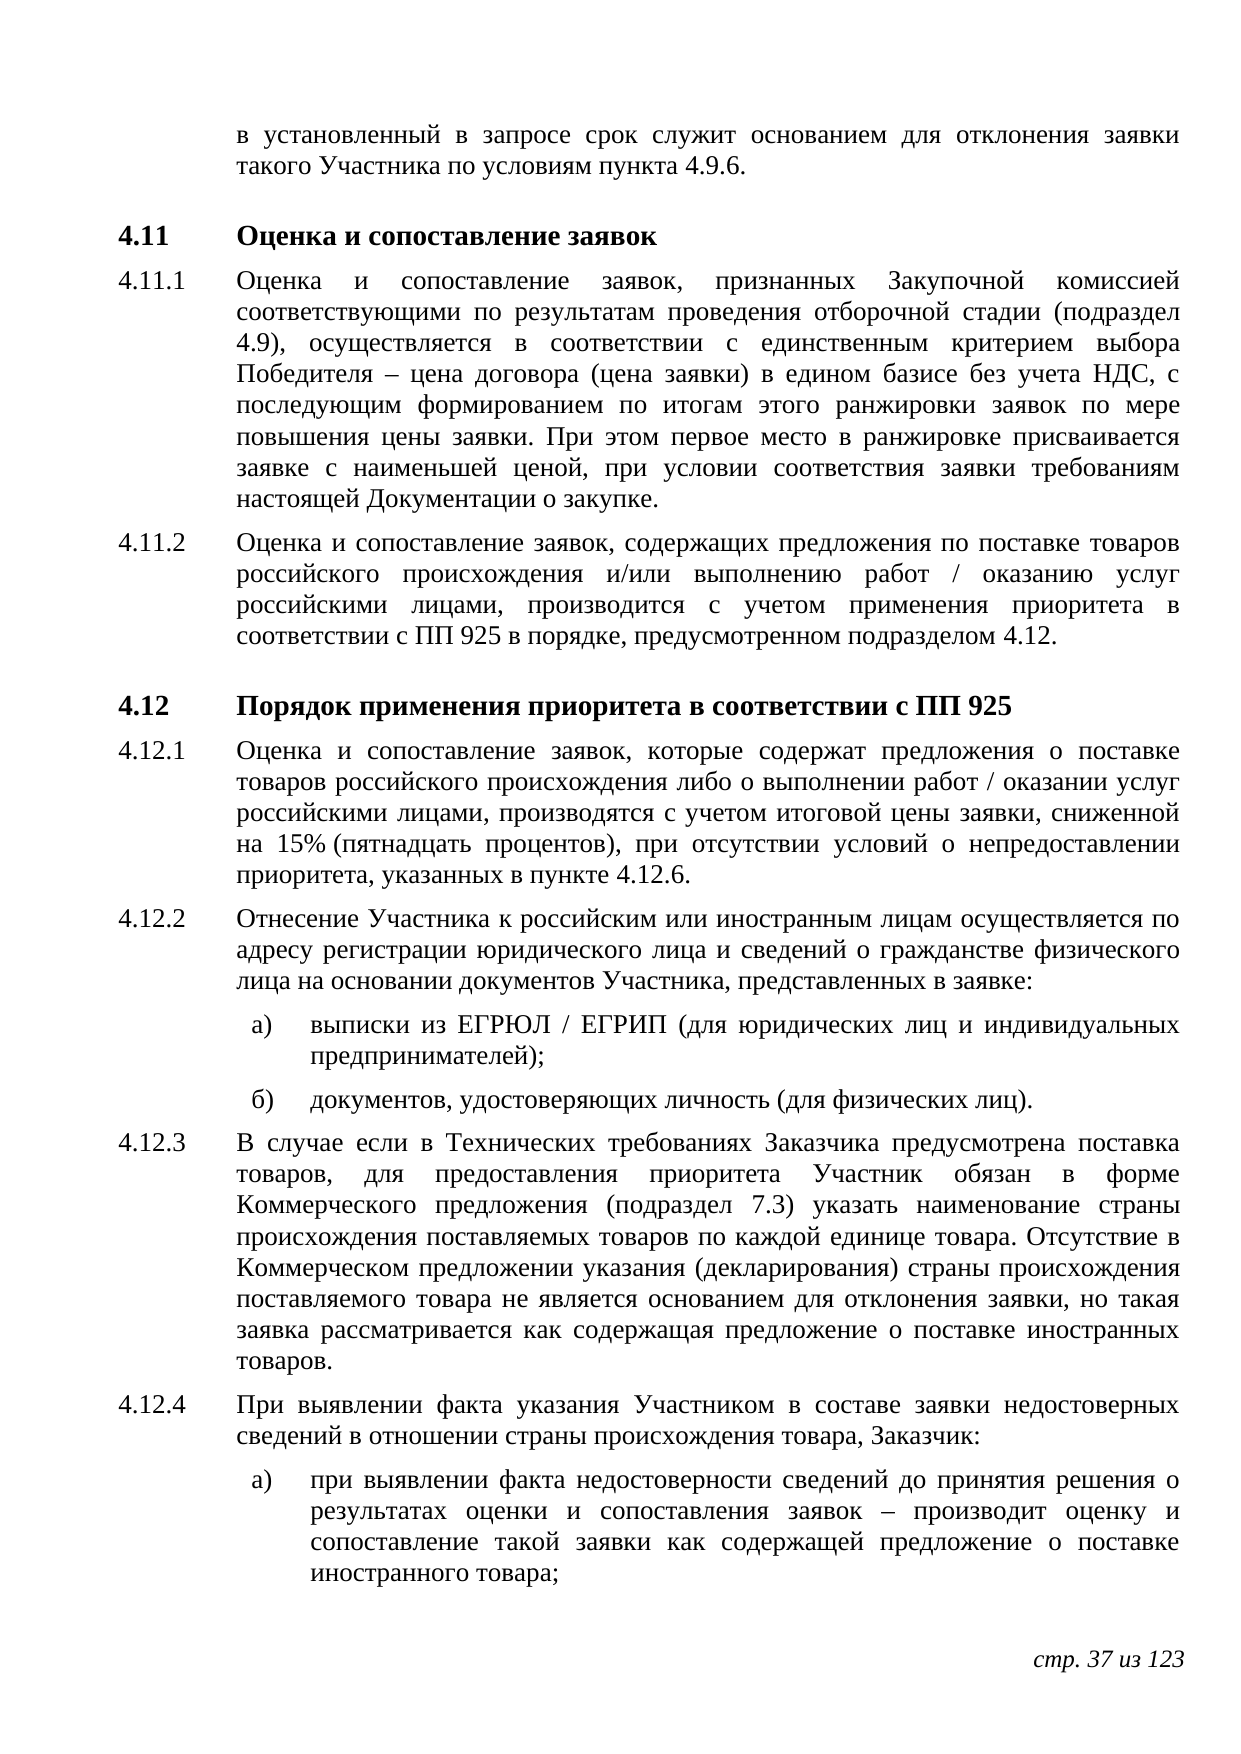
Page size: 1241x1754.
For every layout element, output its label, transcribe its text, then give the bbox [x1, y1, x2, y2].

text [118, 118, 1181, 180]
text выписки из ЕГРЮЛ / ЕГРИП (для юридических лиц и индивидуальных предпринимателей); [251, 1008, 1181, 1070]
text Оценка и сопоставление заявок, содержащих предложения по поставке товаров российского происхождения и/или выполнению работ / оказанию услуг российскими лицами, производится с учетом применения приоритета в соответствии с ПП 925 в порядке, предусмотренном подразделом 4.12. [118, 526, 1181, 650]
text В случае если в Технических требованиях Заказчика предусмотрена поставка товаров, для предоставления приоритета Участник обязан в форме Коммерческого предложения (подраздел 7.3) указать наименование страны происхождения поставляемых товаров по каждой единице товара. Отсутствие в Коммерческом предложении указания (декларирования) страны происхождения поставляемого товара не является основанием для отклонения заявки, но такая заявка рассматривается как содержащая предложение о поставке иностранных товаров. [118, 1126, 1181, 1376]
text Оценка и сопоставление заявок, признанных Закупочной комиссией соответствующими по результатам проведения отборочной стадии (подраздел 4.9), осуществляется в соответствии с единственным критерием выбора Победителя – цена договора (цена заявки) в едином базисе без учета НДС, с последующим формированием по итогам этого ранжировки заявок по мере повышения цены заявки. При этом первое место в ранжировке присваивается заявке с наименьшей ценой, при условии соответствия заявки требованиям настоящей Документации о закупке. [118, 264, 1181, 513]
text Оценка и сопоставление заявок, которые содержат предложения о поставке товаров российского происхождения либо о выполнении работ / оказании услуг российскими лицами, производятся с учетом итоговой цены заявки, сниженной на 15% (пятнадцать процентов), при отсутствии условий о непредоставлении приоритета, указанных в пункте 4.12.6. [118, 734, 1181, 889]
text При выявлении факта указания Участником в составе заявки недостоверных сведений в отношении страны происхождения товара, Заказчик: [118, 1388, 1181, 1450]
subtitle Порядок применения приоритета в соответствии с ПП 925 [118, 688, 1181, 721]
text при выявлении факта недостоверности сведений до принятия решения о результатах оценки и сопоставления заявок – производит оценку и сопоставление такой заявки как содержащей предложение о поставке иностранного товара; [251, 1463, 1181, 1587]
text документов, удостоверяющих личность (для физических лиц). [251, 1083, 1181, 1114]
subtitle Оценка и сопоставление заявок [118, 218, 1181, 251]
text Отнесение Участника к российским или иностранным лицам осуществляется по адресу регистрации юридического лица и сведений о гражданстве физического лица на основании документов Участника, представленных в заявке: [118, 902, 1181, 995]
